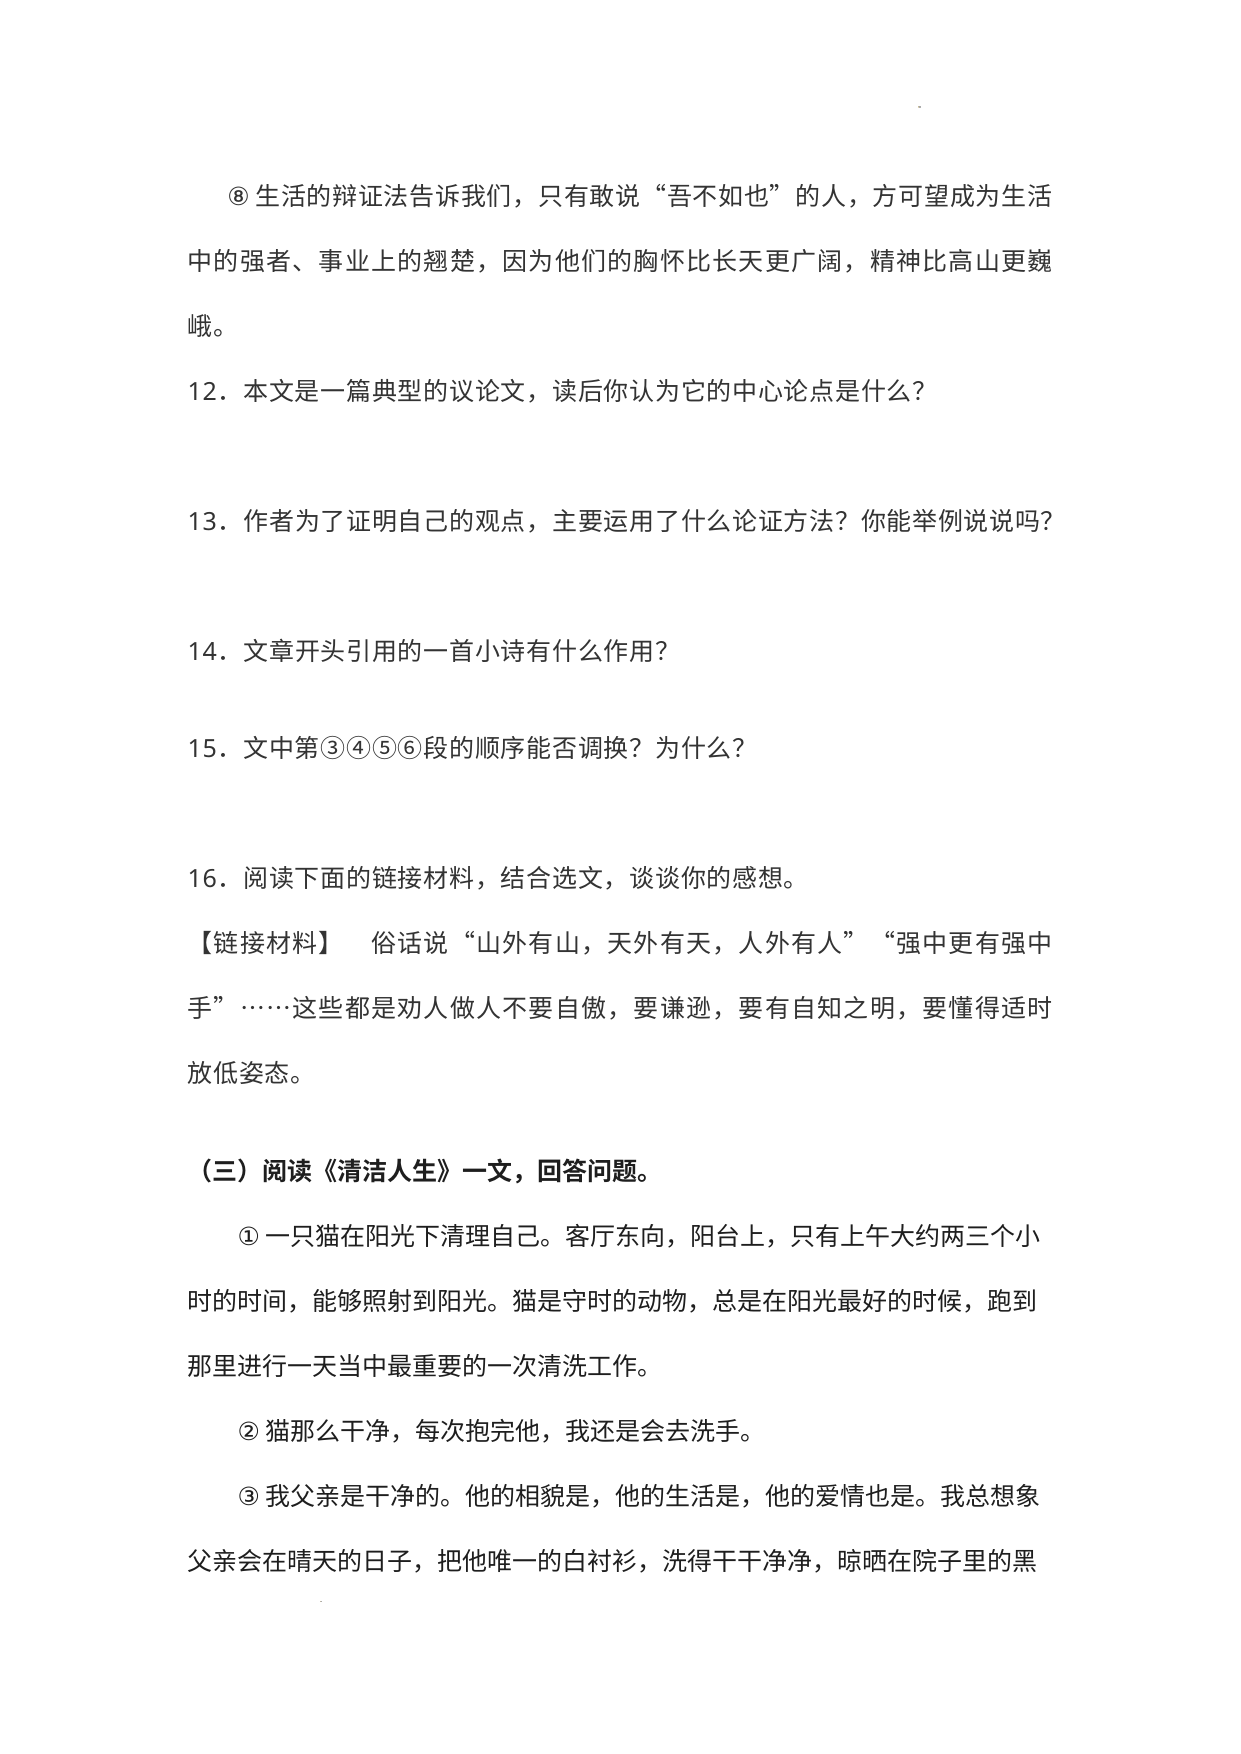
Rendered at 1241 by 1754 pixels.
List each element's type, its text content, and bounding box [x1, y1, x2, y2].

text 14．文章开头引用的一首小诗有什么作用？ [187, 617, 1053, 682]
text ⑧生活的辩证法告诉我们，只有敢说“吾不如也”的人，方可望成为生活中的强者、事业上的翘楚，因为他们的胸怀比长天更广阔，精神比高山更巍峨。 [187, 162, 1053, 357]
text （三）阅读《清洁人生》一文，回答问题。 [187, 1137, 1053, 1202]
text 16．阅读下面的链接材料，结合选文，谈谈你的感想。 [187, 844, 1053, 909]
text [187, 1462, 1053, 1592]
text 【链接材料】 俗话说“山外有山，天外有天，人外有人”“强中更有强中手”……这些都是劝人做人不要自傲，要谦逊，要有自知之明，要懂得适时放低姿态。 [187, 909, 1053, 1104]
text 15．文中第③④⑤⑥段的顺序能否调换？为什么？ [187, 714, 1053, 779]
text ①一只猫在阳光下清理自己。客厅东向，阳台上，只有上午大约两三个小时的时间，能够照射到阳光。猫是守时的动物，总是在阳光最好的时候，跑到那里进行一天当中最重要的一次清洗工作。 [187, 1202, 1053, 1397]
text 13．作者为了证明自己的观点，主要运用了什么论证方法？你能举例说说吗？ [187, 487, 1053, 552]
text 12．本文是一篇典型的议论文，读后你认为它的中心论点是什么？ [187, 357, 1053, 422]
text ②猫那么干净，每次抱完他，我还是会去洗手。 [187, 1397, 1053, 1462]
